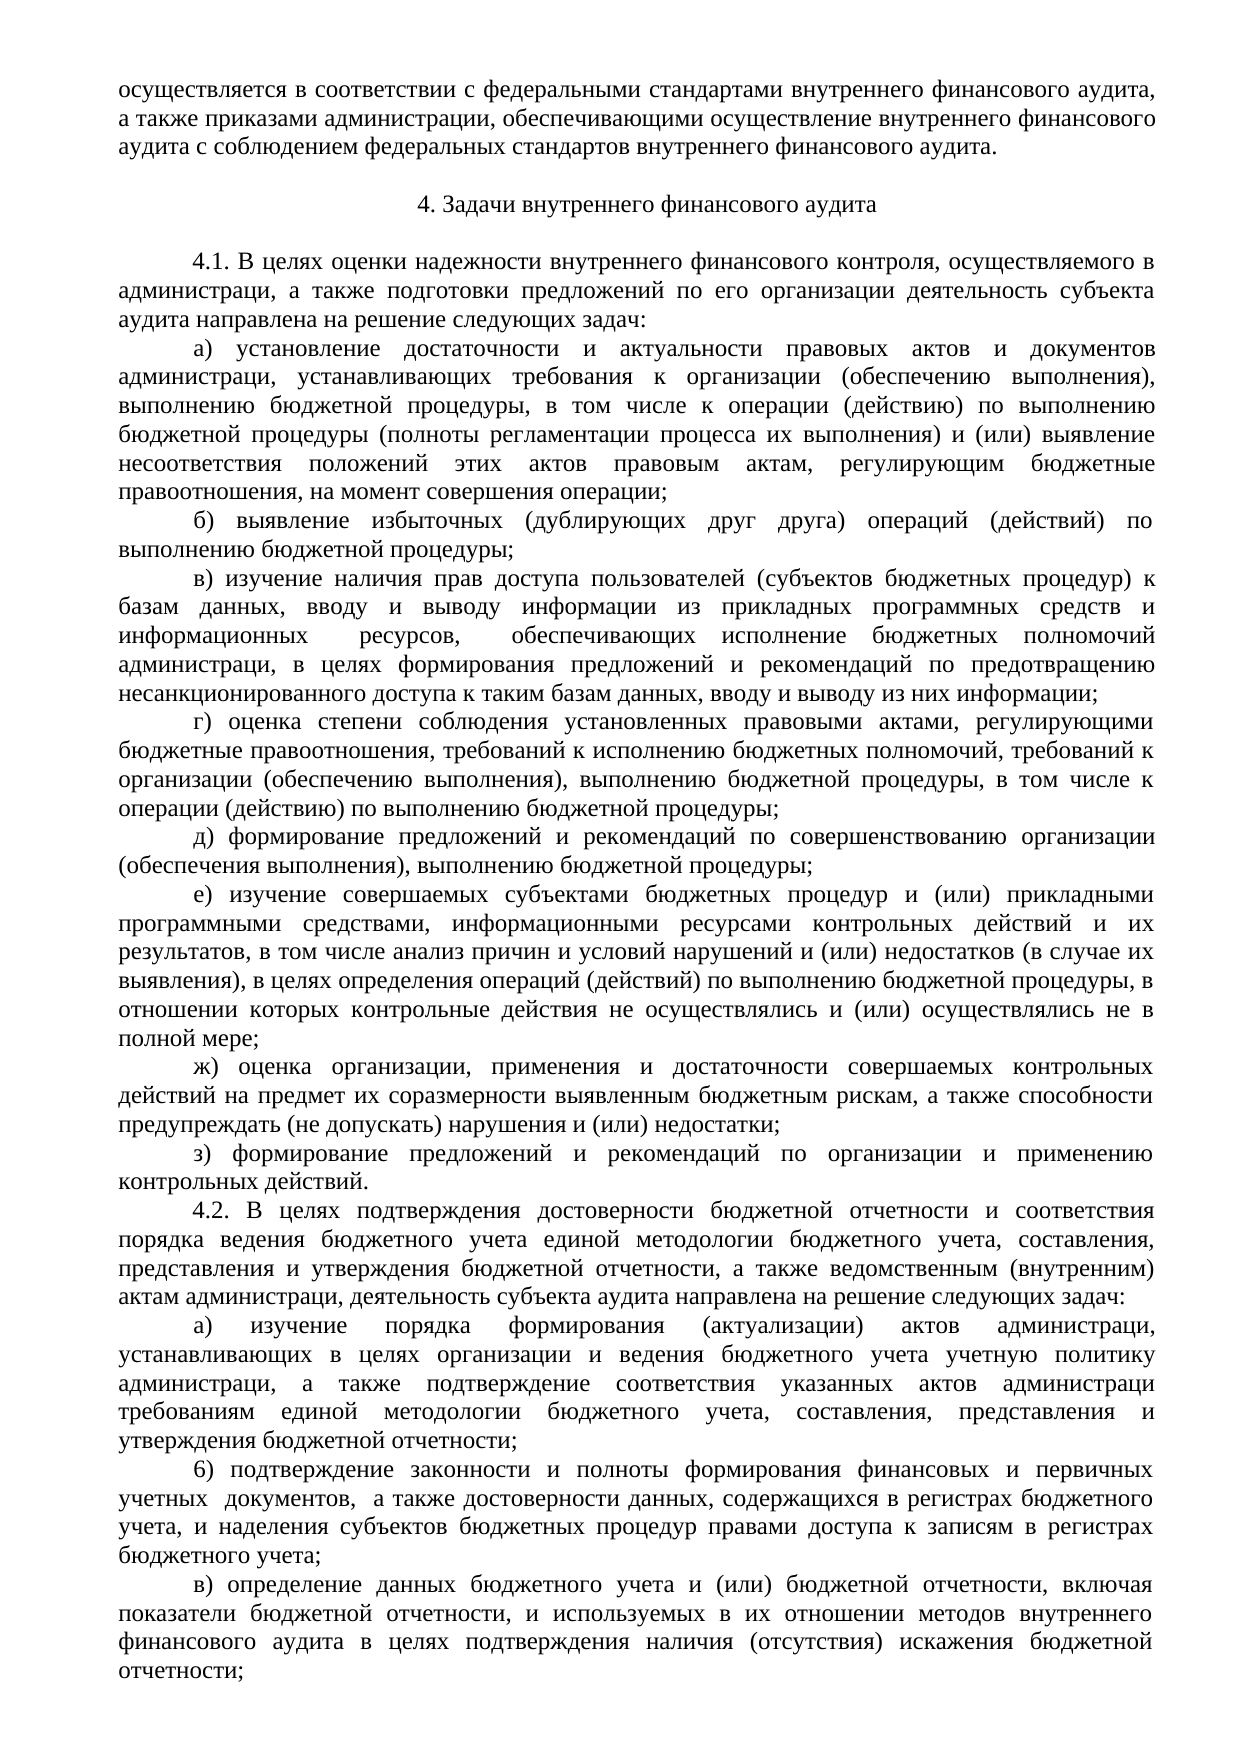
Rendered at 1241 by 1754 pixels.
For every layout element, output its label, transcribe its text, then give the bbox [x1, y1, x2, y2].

text в) изучение наличия прав доступа пользователей (субъектов бюджетных процедур) к базам данных, вводу и выводу информации из прикладных программных средств и информационных ресурсов, обеспечивающих исполнение бюджетных полномочий администраци, в целях формирования предложений и рекомендаций по предотвращению несанкционированного доступа к таким базам данных, вводу и выводу из них информации; [118, 563, 1157, 706]
text ж) оценка организации, применения и достаточности совершаемых контрольных действий на предмет их соразмерности выявленным бюджетным рискам, а также способности предупреждать (не допускать) нарушения и (или) недостатки; [118, 1051, 1154, 1138]
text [118, 74, 1157, 160]
text 4.1. В целях оценки надежности внутреннего финансового контроля, осуществляемого в администраци, а также подготовки предложений по его организации деятельность субъекта аудита направлена на решение следующих задач: [118, 246, 1155, 333]
text б) выявление избыточных (дублирующих друг друга) операций (действий) по выполнению бюджетной процедуры; [118, 505, 1153, 563]
text 6) подтверждение законности и полноты формирования финансовых и первичных учетных документов, а также достоверности данных, содержащихся в регистрах бюджетного учета, и наделения субъектов бюджетных процедур правами доступа к записям в регистрах бюджетного учета; [118, 1454, 1154, 1569]
text г) оценка степени соблюдения установленных правовыми актами, регулирующими бюджетные правоотношения, требований к исполнению бюджетных полномочий, требований к организации (обеспечению выполнения), выполнению бюджетной процедуры, в том числе к операции (действию) по выполнению бюджетной процедуры; [118, 706, 1154, 821]
text а) изучение порядка формирования (актуализации) актов администраци, устанавливающих в целях организации и ведения бюджетного учета учетную политику администраци, а также подтверждение соответствия указанных актов администраци требованиям единой методологии бюджетного учета, составления, представления и утверждения бюджетной отчетности; [118, 1310, 1156, 1454]
text е) изучение совершаемых субъектами бюджетных процедур и (или) прикладными программными средствами, информационными ресурсами контрольных действий и их результатов, в том числе анализ причин и условий нарушений и (или) недостатков (в случае их выявления), в целях определения операций (действий) по выполнению бюджетной процедуры, в отношении которых контрольные действия не осуществлялись и (или) осуществлялись не в полной мере; [118, 879, 1155, 1051]
subtitle 4. Задачи внутреннего финансового аудита [118, 189, 1176, 218]
text 4.2. В целях подтверждения достоверности бюджетной отчетности и соответствия порядка ведения бюджетного учета единой методологии бюджетного учета, составления, представления и утверждения бюджетной отчетности, а также ведомственным (внутренним) актам администраци, деятельность субъекта аудита направлена на решение следующих задач: [118, 1195, 1156, 1310]
text а) установление достаточности и актуальности правовых актов и документов администраци, устанавливающих требования к организации (обеспечению выполнения), выполнению бюджетной процедуры, в том числе к операции (действию) по выполнению бюджетной процедуры (полноты регламентации процесса их выполнения) и (или) выявление несоответствия положений этих актов правовым актам, регулирующим бюджетные правоотношения, на момент совершения операции; [118, 333, 1156, 505]
text д) формирование предложений и рекомендаций по совершенствованию организации (обеспечения выполнения), выполнению бюджетной процедуры; [118, 821, 1156, 879]
text в) определение данных бюджетного учета и (или) бюджетной отчетности, включая показатели бюджетной отчетности, и используемых в их отношении методов внутреннего финансового аудита в целях подтверждения наличия (отсутствия) искажения бюджетной отчетности; [118, 1569, 1153, 1684]
text з) формирование предложений и рекомендаций по организации и применению контрольных действий. [118, 1138, 1154, 1195]
